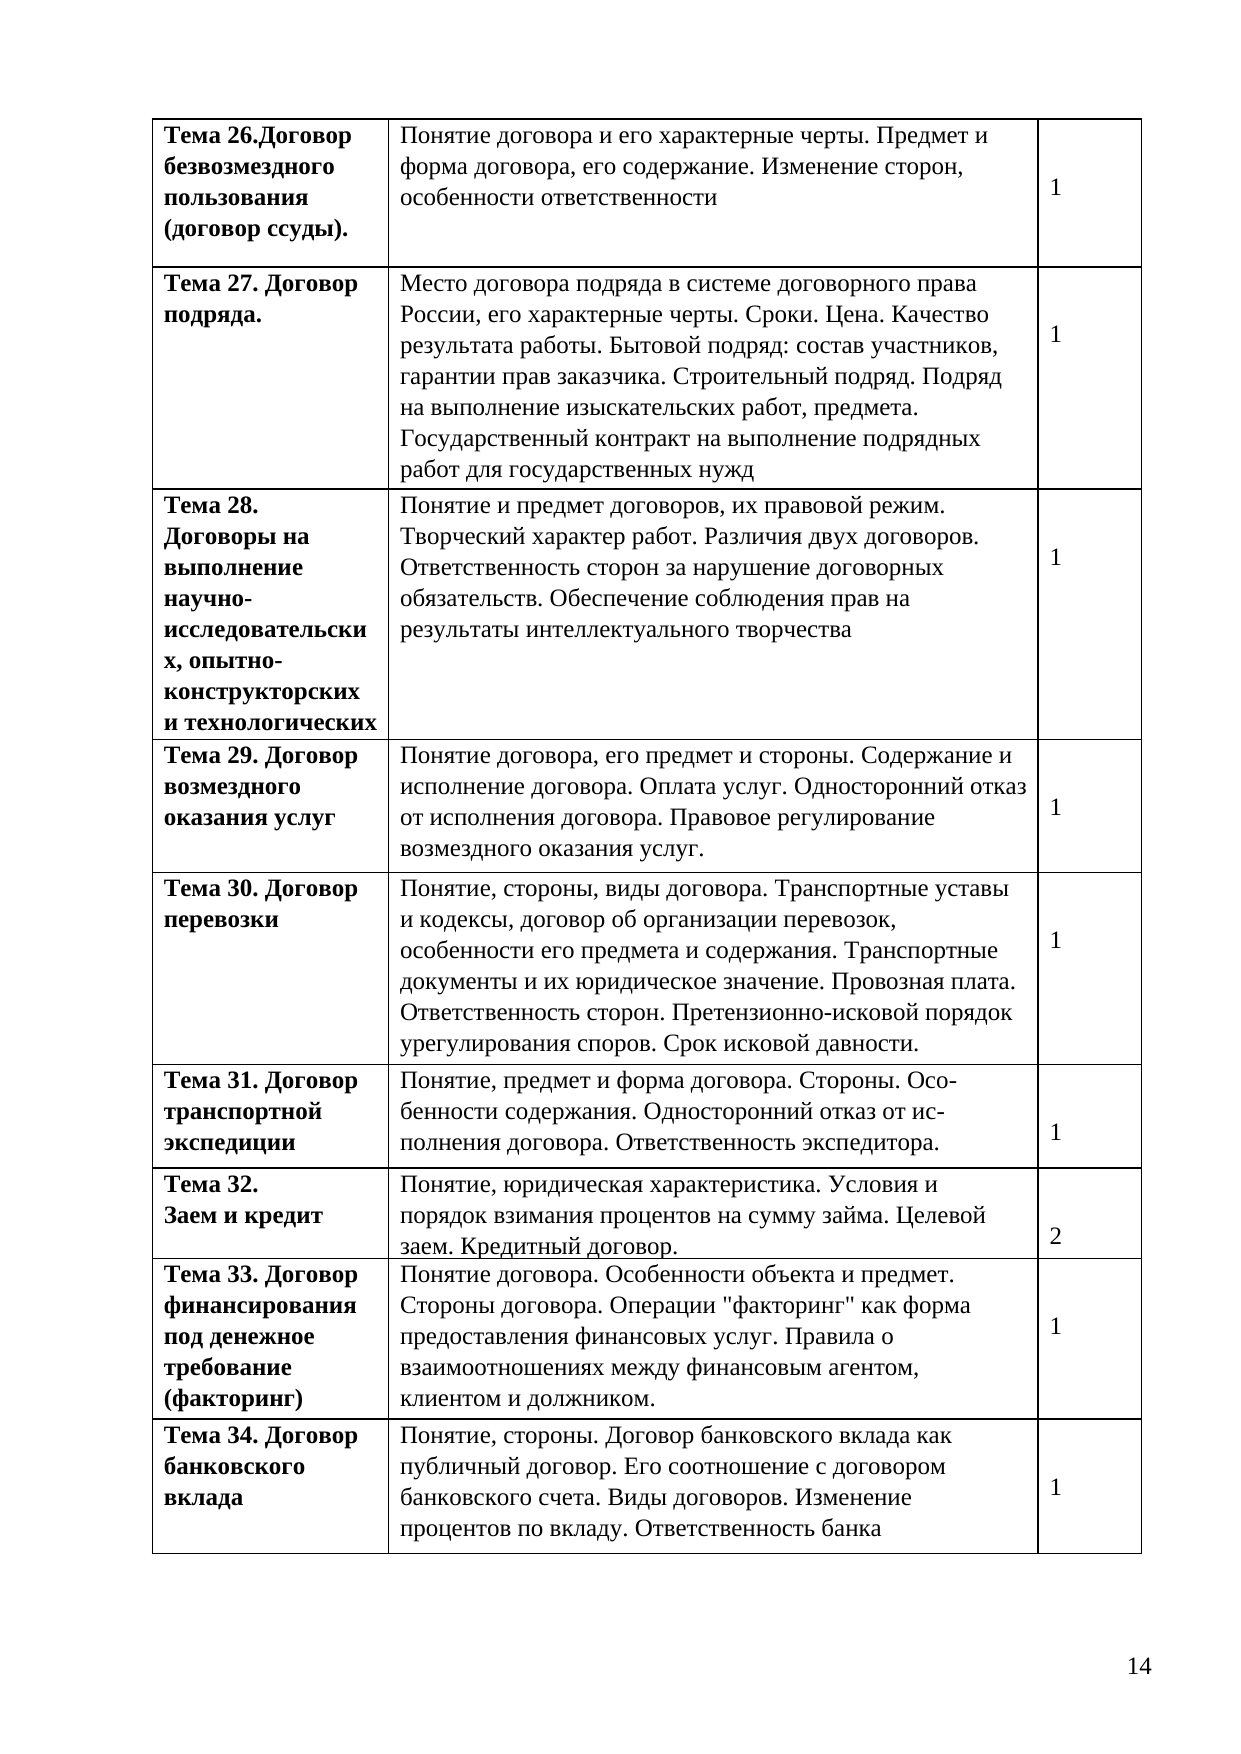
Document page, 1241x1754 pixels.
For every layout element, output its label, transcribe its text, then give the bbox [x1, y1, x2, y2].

table_cell Тема 31. Договор транспортной экспедиции [153, 1065, 388, 1167]
table_cell 1 [1039, 490, 1141, 738]
table_cell Тема 27. Договор подряда. [153, 268, 388, 488]
table_cell 2 [1039, 1169, 1141, 1257]
table_cell 1 [1039, 1420, 1141, 1553]
table_cell Место договора подряда в системе договорного права России, его характерные черты. Сроки. Цена. Качество результата работы. Бытовой подряд: состав участников, гарантии прав заказчика. Строительный подряд. Подряд на выполнение изыскательских работ, предмета. Государственный контракт на выполнение подрядных работ для государственных нужд [389, 268, 1037, 488]
table_cell Понятие, юридическая характеристика. Условия и порядок взимания процентов на сумму займа. Целевой заем. Кредитный договор. [389, 1169, 1037, 1257]
table_cell Понятие и предмет договоров, их правовой режим. Творческий характер работ. Различия двух договоров. Ответственность сторон за нарушение договорных обязательств. Обеспечение соблюдения прав на результаты интеллектуального творчества [389, 490, 1037, 738]
table_cell 1 [1039, 873, 1141, 1064]
table_cell Понятие, предмет и форма договора. Стороны. Особенности содержания. Односторонний отказ от исполнения договора. Ответственность экспедитора. [389, 1065, 1037, 1167]
table_cell Тема 30. Договор перевозки [153, 873, 388, 1064]
table_cell Тема 32. Заем и кредит [153, 1169, 388, 1257]
table_cell Тема 28. Договоры на выполнение научно-исследовательских, опытно-конструкторских и технологических работ [153, 490, 388, 738]
table_cell Тема 33. Договор финансирования под денежное требование (факторинг) [153, 1259, 388, 1418]
table_cell Понятие договора. Особенности объекта и предмет. Стороны договора. Операции "факторинг" как форма предоставления финансовых услуг. Правила о взаимоотношениях между финансовым агентом, клиентом и должником. [389, 1259, 1037, 1418]
table_cell Понятие, стороны. Договор банковского вклада как публичный договор. Его соотношение с договором банковского счета. Виды договоров. Изменение процентов по вкладу. Ответственность банка [389, 1420, 1037, 1553]
table_cell Понятие договора и его характерные черты. Предмет и форма договора, его содержание. Изменение сторон, особенности ответственности [389, 120, 1037, 266]
table_cell Тема 26.Договор безвозмездного пользования (договор ссуды). [153, 120, 388, 266]
table_cell Тема 34. Договор банковского вклада [153, 1420, 388, 1553]
table_cell 1 [1039, 268, 1141, 488]
table_cell Понятие договора, его предмет и стороны. Содержание и исполнение договора. Оплата услуг. Односторонний отказ от исполнения договора. Правовое регулирование возмездного оказания услуг. [389, 740, 1037, 871]
table_cell Тема 29. Договор возмездного оказания услуг [153, 740, 388, 871]
table_cell 1 [1039, 120, 1141, 266]
table_cell 1 [1039, 1065, 1141, 1167]
table_cell 1 [1039, 740, 1141, 871]
table_cell Понятие, стороны, виды договора. Транспортные уставы и кодексы, договор об организации перевозок, особенности его предмета и содержания. Транспортные документы и их юридическое значение. Провозная плата. Ответственность сторон. Претензионно-исковой порядок урегулирования споров. Срок исковой давности. [389, 873, 1037, 1064]
table_cell 1 [1039, 1259, 1141, 1418]
